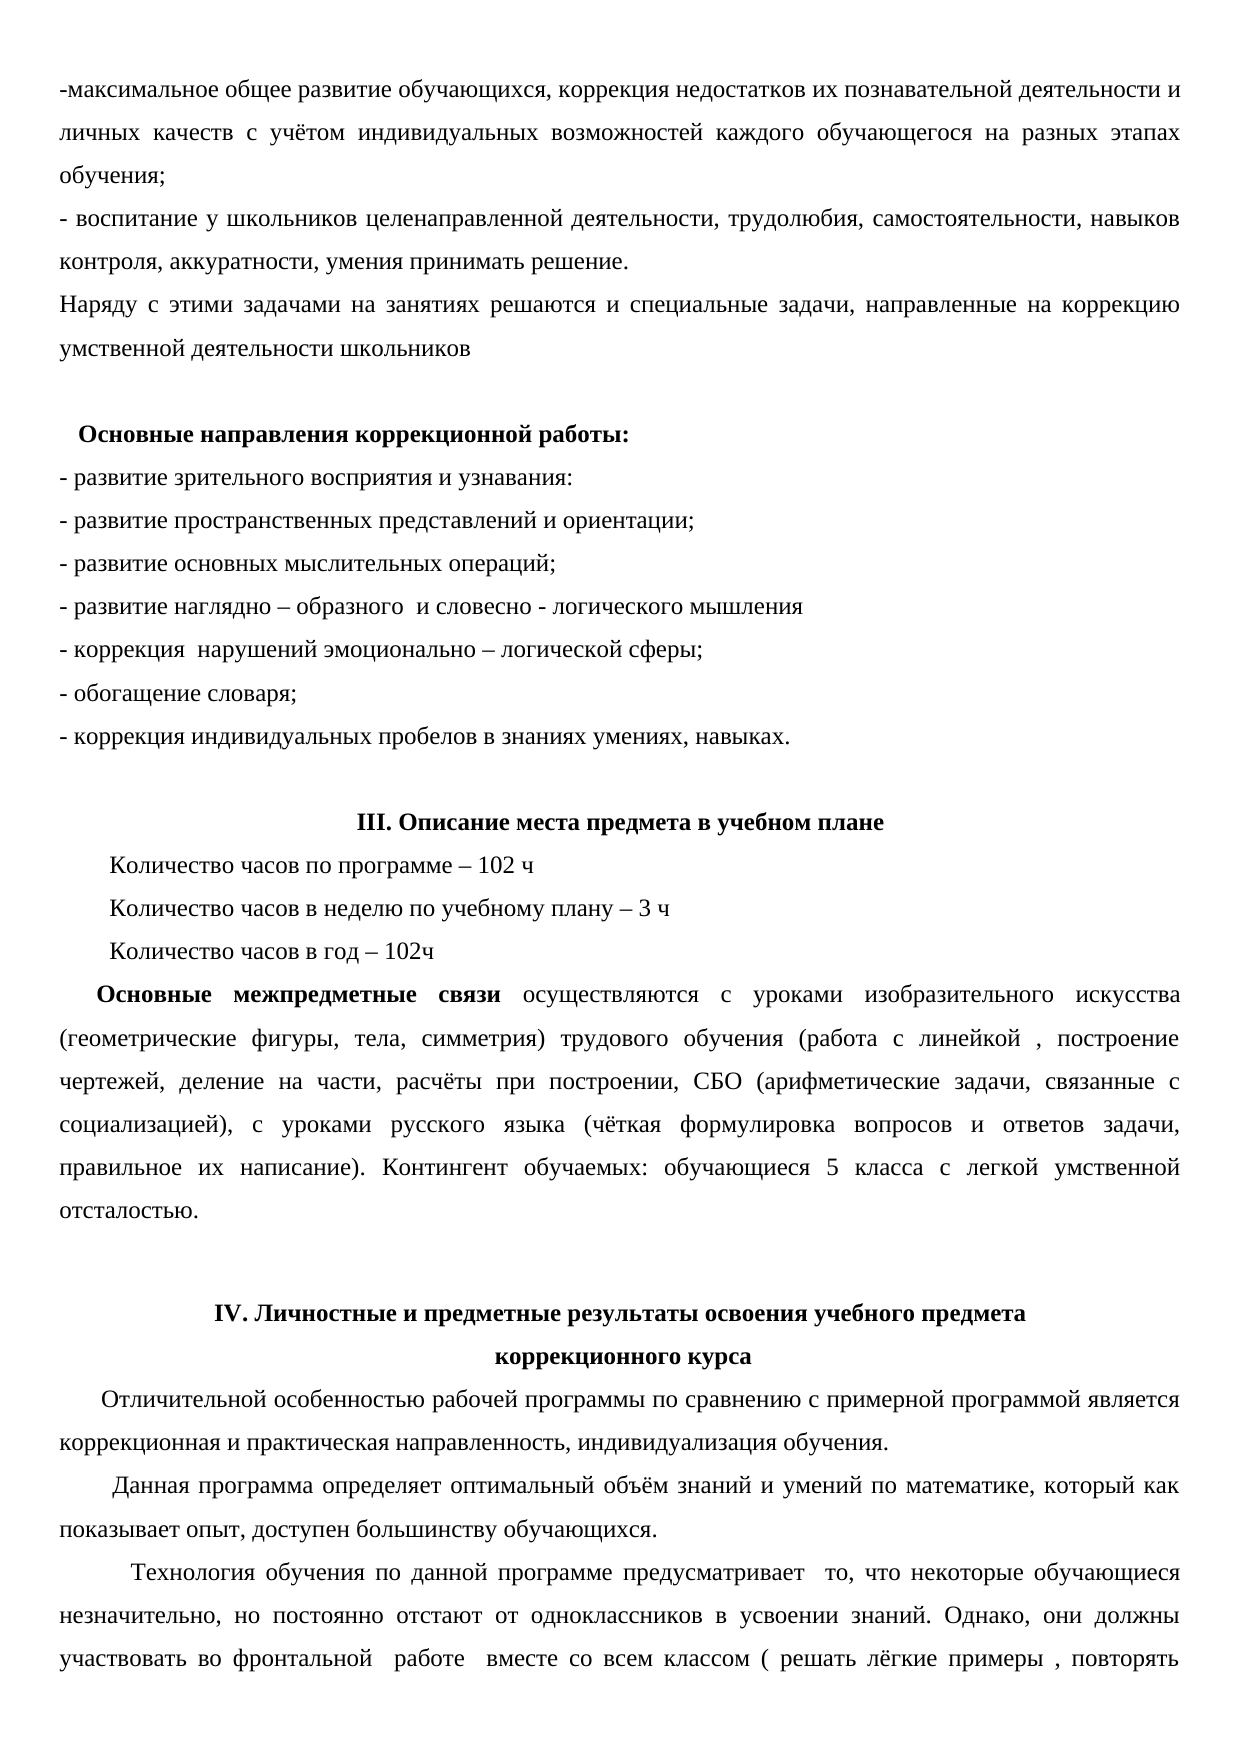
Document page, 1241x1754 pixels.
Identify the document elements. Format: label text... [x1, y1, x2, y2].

text - коррекция индивидуальных пробелов в знаниях умениях, навыках. [59, 721, 1181, 749]
text Количество часов по программе – 102 ч [59, 850, 1181, 879]
text коррекционного курса [59, 1341, 1181, 1370]
text IV. Личностные и предметные результаты освоения учебного предмета [59, 1298, 1181, 1327]
text - развитие наглядно – образного и словесно - логического мышления [59, 591, 1181, 620]
text III. Описание места предмета в учебном плане [59, 807, 1181, 836]
text -максимальное общее развитие обучающихся, коррекция недостатков их познавательной деятельности и личных качеств с учётом индивидуальных возможностей каждого обучающегося на разных этапах обучения; [59, 74, 1181, 189]
text Отличительной особенностью рабочей программы по сравнению с примерной программой является коррекционная и практическая направленность, индивидуализация обучения. [59, 1384, 1181, 1456]
text - воспитание у школьников целенаправленной деятельности, трудолюбия, самостоятельности, навыков контроля, аккуратности, умения принимать решение. [59, 203, 1181, 275]
text Количество часов в неделю по учебному плану – 3 ч [59, 893, 1181, 922]
text - обогащение словаря; [59, 678, 1181, 706]
text Наряду с этими задачами на занятиях решаются и специальные задачи, направленные на коррекцию умственной деятельности школьников [59, 289, 1181, 361]
text Основные межпредметные связи осуществляются с уроками изобразительного искусства (геометрические фигуры, тела, симметрия) трудового обучения (работа с линейкой , построение чертежей, деление на части, расчёты при построении, СБО (арифметические задачи, связанные с социализацией), с уроками русского языка (чёткая формулировка вопросов и ответов задачи, правильное их написание). Контингент обучаемых: обучающиеся 5 класса с легкой умственной отсталостью. [59, 979, 1181, 1224]
text - развитие пространственных представлений и ориентации; [59, 505, 1181, 534]
text - развитие зрительного восприятия и узнавания: [59, 462, 1181, 491]
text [59, 1557, 1181, 1672]
text Количество часов в год – 102ч [59, 936, 1181, 965]
text Данная программа определяет оптимальный объём знаний и умений по математике, который как показывает опыт, доступен большинству обучающихся. [59, 1471, 1181, 1542]
text - развитие основных мыслительных операций; [59, 548, 1181, 577]
text Основные направления коррекционной работы: [59, 419, 1181, 448]
text - коррекция нарушений эмоционально – логической сферы; [59, 634, 1181, 663]
